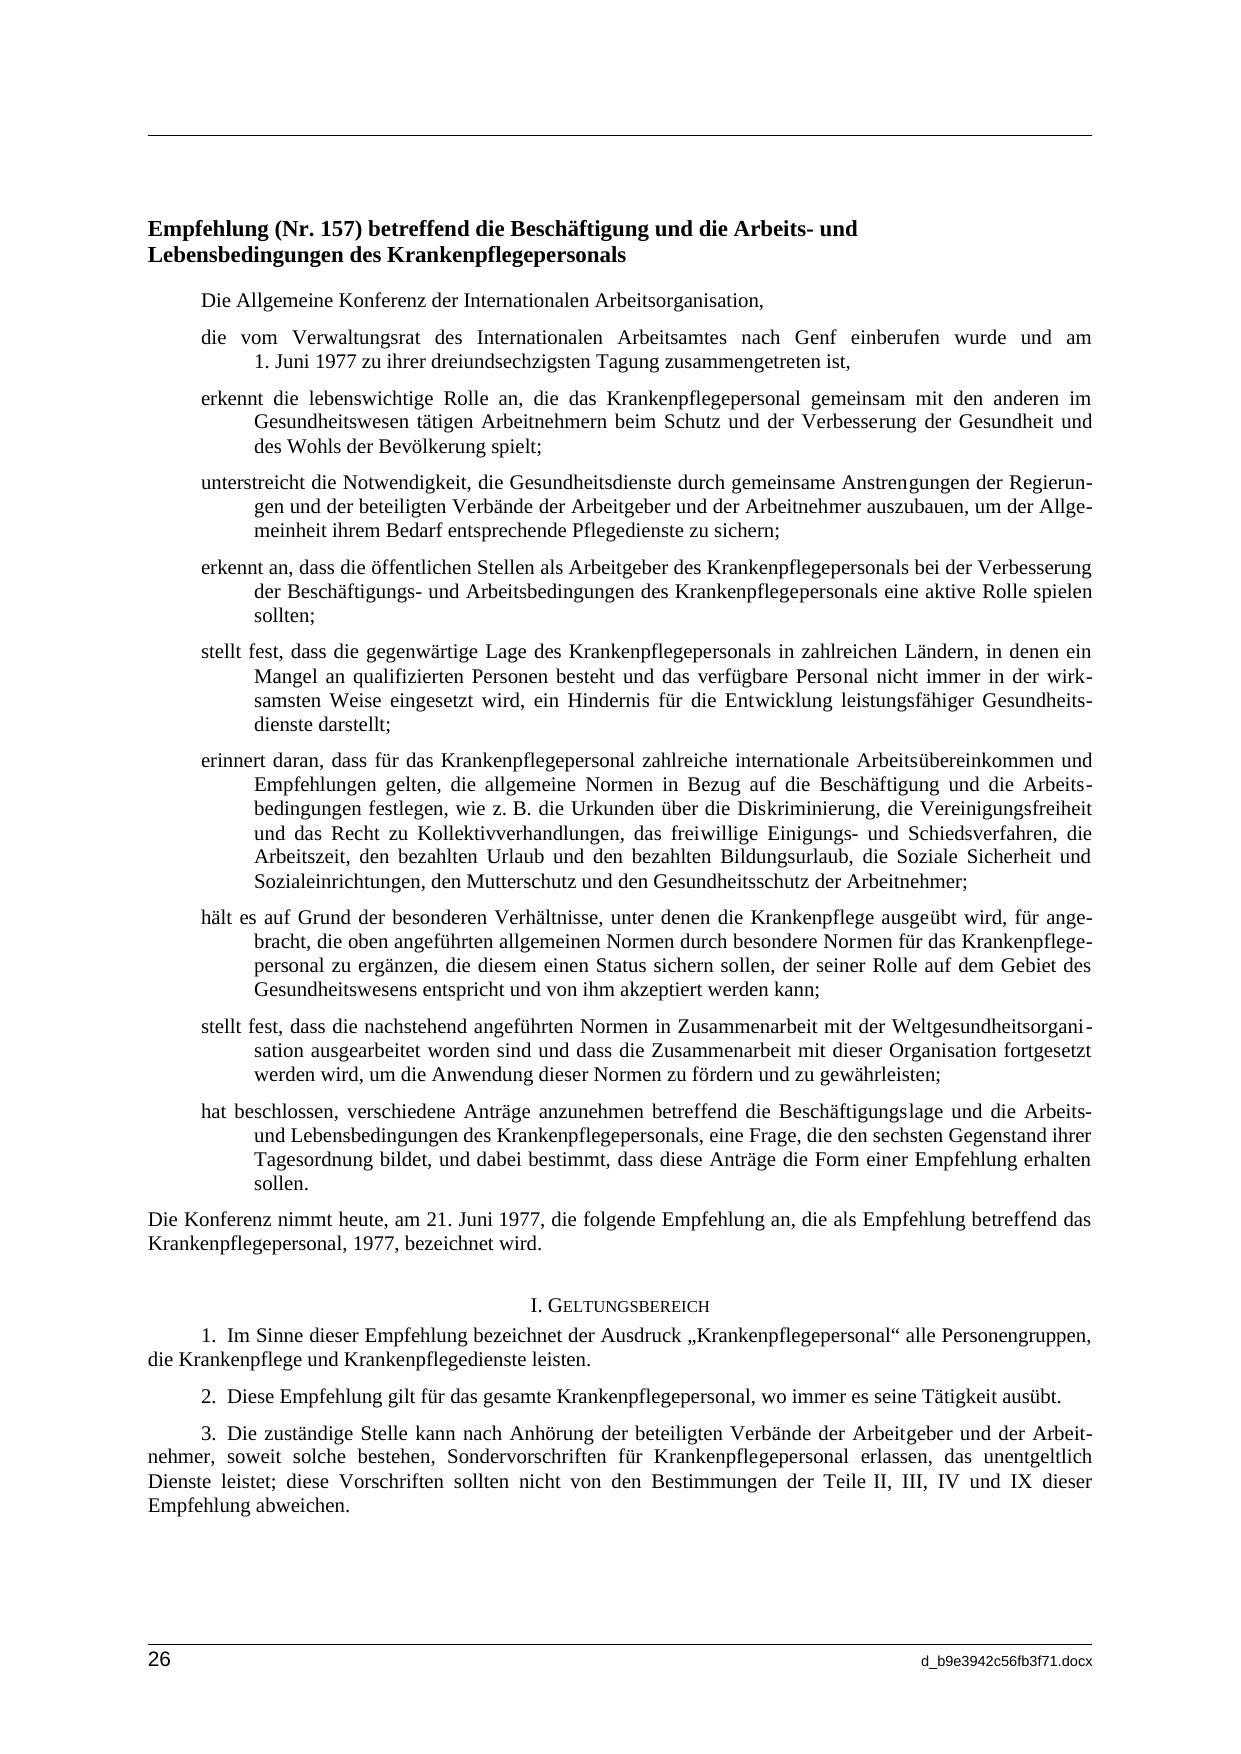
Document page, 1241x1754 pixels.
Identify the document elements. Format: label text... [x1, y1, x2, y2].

text I. Geltungsbereich [148, 1293, 1092, 1317]
text die vom Verwaltungsrat des Internationalen Arbeitsamtes nach Genf einberufen wurde und am 1. Juni 1977 zu ihrer dreiundsechzigsten Tagung zusammengetreten ist, [201, 325, 1092, 373]
text 3. Die zuständige Stelle kann nach Anhörung der beteiligten Verbände der Arbeitgeber und der Arbeitnehmer, soweit solche bestehen, Sondervorschriften für Krankenpflegepersonal erlassen, das unentgeltlich Dienste leistet; diese Vorschriften sollten nicht von den Bestimmungen der Teile II, III, IV und IX dieser Empfehlung abweichen. [148, 1420, 1092, 1517]
text stellt fest, dass die gegenwärtige Lage des Krankenpflegepersonals in zahlreichen Ländern, in denen ein Mangel an qualifizierten Personen besteht und das verfügbare Personal nicht immer in der wirksamsten Weise eingesetzt wird, ein Hindernis für die Entwicklung leistungsfähiger Gesundheitsdienste darstellt; [201, 639, 1092, 736]
text erkennt an, dass die öffentlichen Stellen als Arbeitgeber des Krankenpflegepersonals bei der Verbesserung der Beschäftigungs- und Arbeitsbedingungen des Krankenpflegepersonals eine aktive Rolle spielen sollten; [201, 555, 1092, 627]
text hat beschlossen, verschiedene Anträge anzunehmen betreffend die Beschäftigungslage und die Arbeits- und Lebensbedingungen des Krankenpflegepersonals, eine Frage, die den sechsten Gegenstand ihrer Tagesordnung bildet, und dabei bestimmt, dass diese Anträge die Form einer Empfehlung erhalten sollen. [201, 1098, 1092, 1195]
text 2. Diese Empfehlung gilt für das gesamte Krankenpflegepersonal, wo immer es seine Tätigkeit ausübt. [148, 1384, 1092, 1408]
text 1. Im Sinne dieser Empfehlung bezeichnet der Ausdruck „Krankenpflegepersonal“ alle Personengruppen, die Krankenpflege und Krankenpflegedienste leisten. [148, 1323, 1092, 1371]
text erinnert daran, dass für das Krankenpflegepersonal zahlreiche internationale Arbeitsübereinkommen und Empfehlungen gelten, die allgemeine Normen in Bezug auf die Beschäftigung und die Arbeitsbedingungen festlegen, wie z. B. die Urkunden über die Diskriminierung, die Vereinigungsfreiheit und das Recht zu Kollektivverhandlungen, das freiwillige Einigungs- und Schiedsverfahren, die Arbeitszeit, den bezahlten Urlaub und den bezahlten Bildungsurlaub, die Soziale Sicherheit und Sozialeinrichtungen, den Mutterschutz und den Gesundheitsschutz der Arbeitnehmer; [201, 748, 1092, 893]
text unterstreicht die Notwendigkeit, die Gesundheitsdienste durch gemeinsame Anstrengungen der Regierungen und der beteiligten Verbände der Arbeitgeber und der Arbeitnehmer auszubauen, um der Allgemeinheit ihrem Bedarf entsprechende Pflegedienste zu sichern; [201, 470, 1092, 542]
text Die Konferenz nimmt heute, am 21. Juni 1977, die folgende Empfehlung an, die als Empfehlung betreffend das Krankenpflegepersonal, 1977, bezeichnet wird. [148, 1207, 1092, 1255]
text hält es auf Grund der besonderen Verhältnisse, unter denen die Krankenpflege ausgeübt wird, für angebracht, die oben angeführten allgemeinen Normen durch besondere Normen für das Krankenpflegepersonal zu ergänzen, die diesem einen Status sichern sollen, der seiner Rolle auf dem Gebiet des Gesundheitswesens entspricht und von ihm akzeptiert werden kann; [201, 905, 1092, 1001]
text Die Allgemeine Konferenz der Internationalen Arbeitsorganisation, [201, 288, 1092, 312]
text Empfehlung (Nr. 157) betreffend die Beschäftigung und die Arbeits- und Lebensbedingungen des Krankenpflegepersonals [148, 215, 1092, 267]
text erkennt die lebenswichtige Rolle an, die das Krankenpflegepersonal gemeinsam mit den anderen im Gesundheitswesen tätigen Arbeitnehmern beim Schutz und der Verbesserung der Gesundheit und des Wohls der Bevölkerung spielt; [201, 385, 1092, 458]
text stellt fest, dass die nachstehend angeführten Normen in Zusammenarbeit mit der Weltgesundheitsorganisation ausgearbeitet worden sind und dass die Zusammenarbeit mit dieser Organisation fortgesetzt werden wird, um die Anwendung dieser Normen zu fördern und zu gewährleisten; [201, 1014, 1092, 1086]
